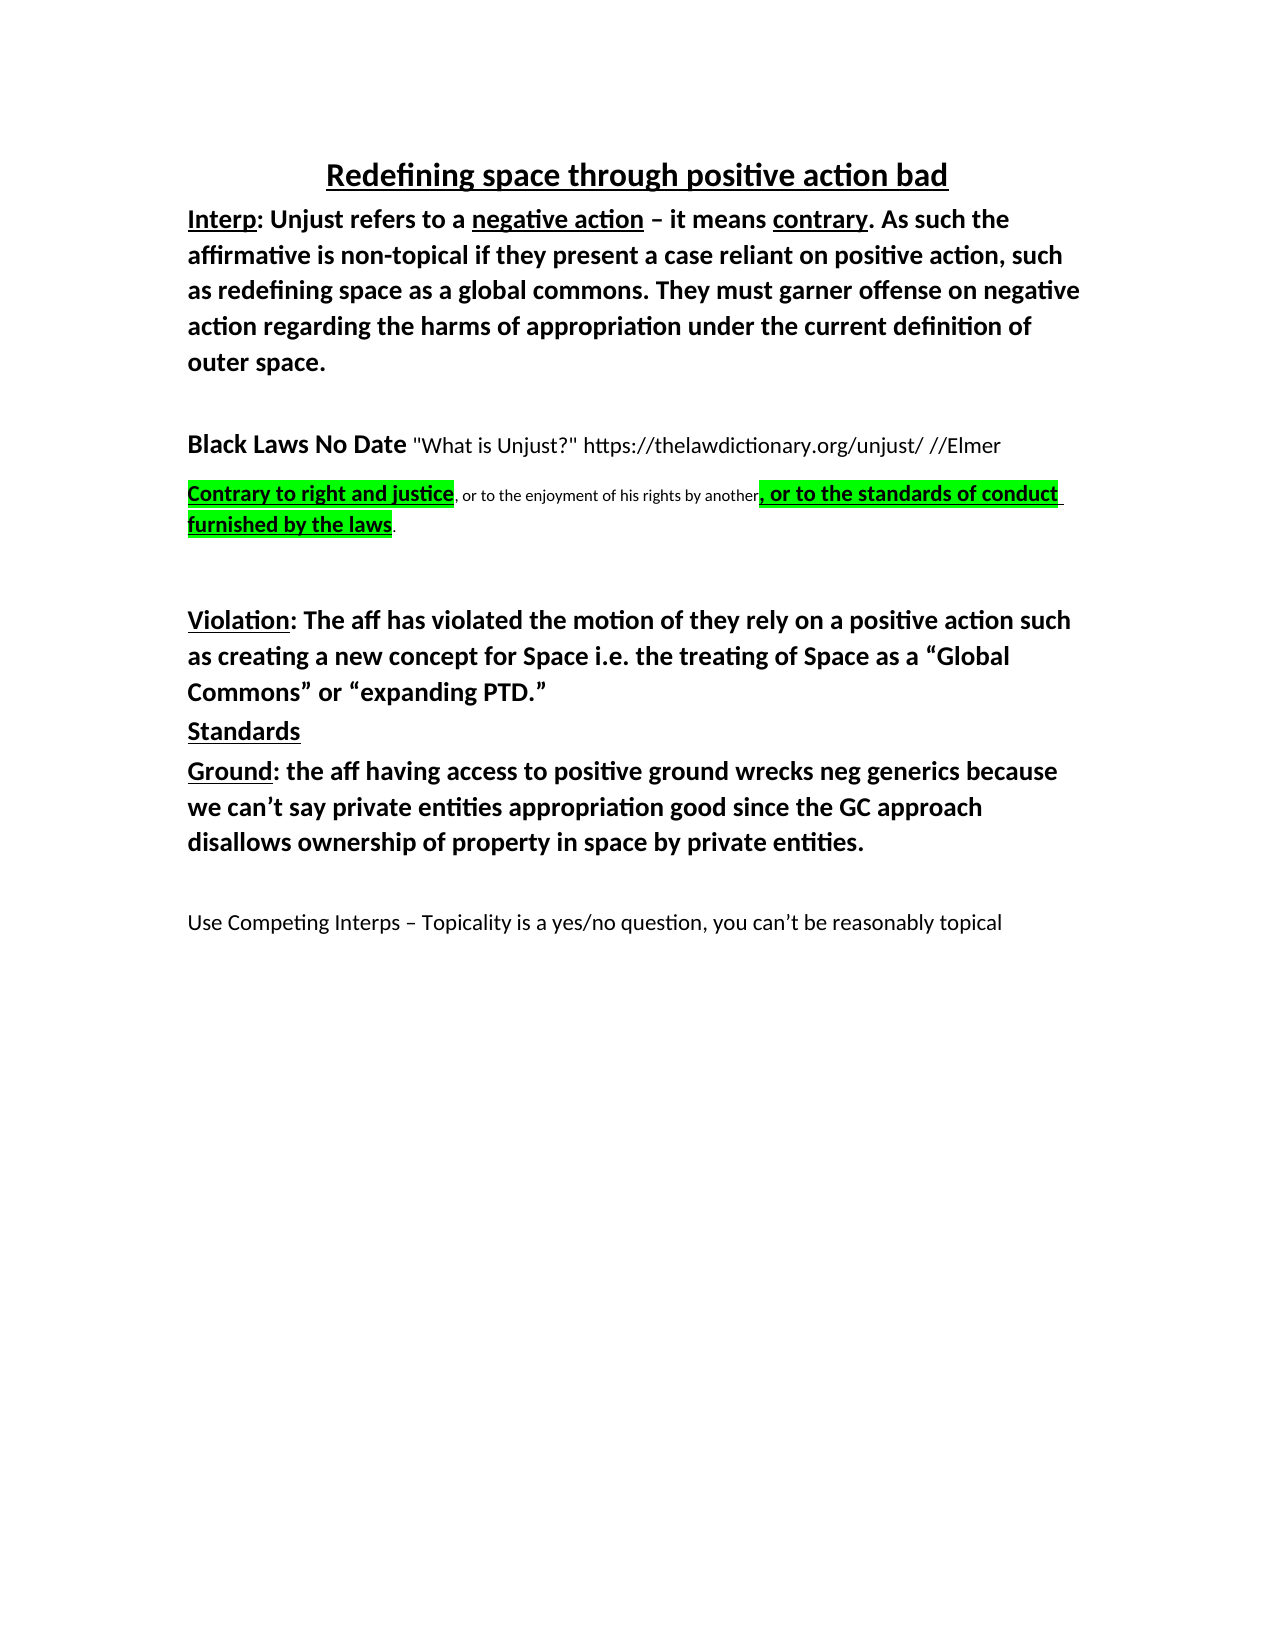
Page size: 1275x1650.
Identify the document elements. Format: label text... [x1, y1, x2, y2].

text Black Laws No Date "What is Unjust?" https://thelawdictionary.org/unjust/ //Elmer [187, 427, 1087, 460]
subtitle Violation: The aff has violated the motion of they rely on a positive action such as creating a new concept for Space i.e. the treating of Space as a “Global Commons” or “expanding PTD.” [187, 603, 1087, 708]
subtitle Interp: Unjust refers to a negative action – it means contrary. As such the affirmative is non-topical if they present a case reliant on positive action, such as redefining space as a global commons. They must garner offense on negative action regarding the harms of appropriation under the current definition of outer space. [187, 202, 1087, 378]
text Use Competing Interps – Topicality is a yes/no question, you can’t be reasonably topical [187, 908, 1087, 936]
subtitle Standards [187, 714, 1087, 748]
subtitle Ground: the aff having access to positive ground wrecks neg generics because we can’t say private entities appropriation good since the GC approach disallows ownership of property in space by private entities. [187, 754, 1087, 859]
text Contrary to right and justice, or to the enjoyment of his rights by another, or to the standards of conduct furnished by the laws. [187, 479, 1087, 538]
subtitle Redefining space through positive action bad [187, 154, 1087, 195]
